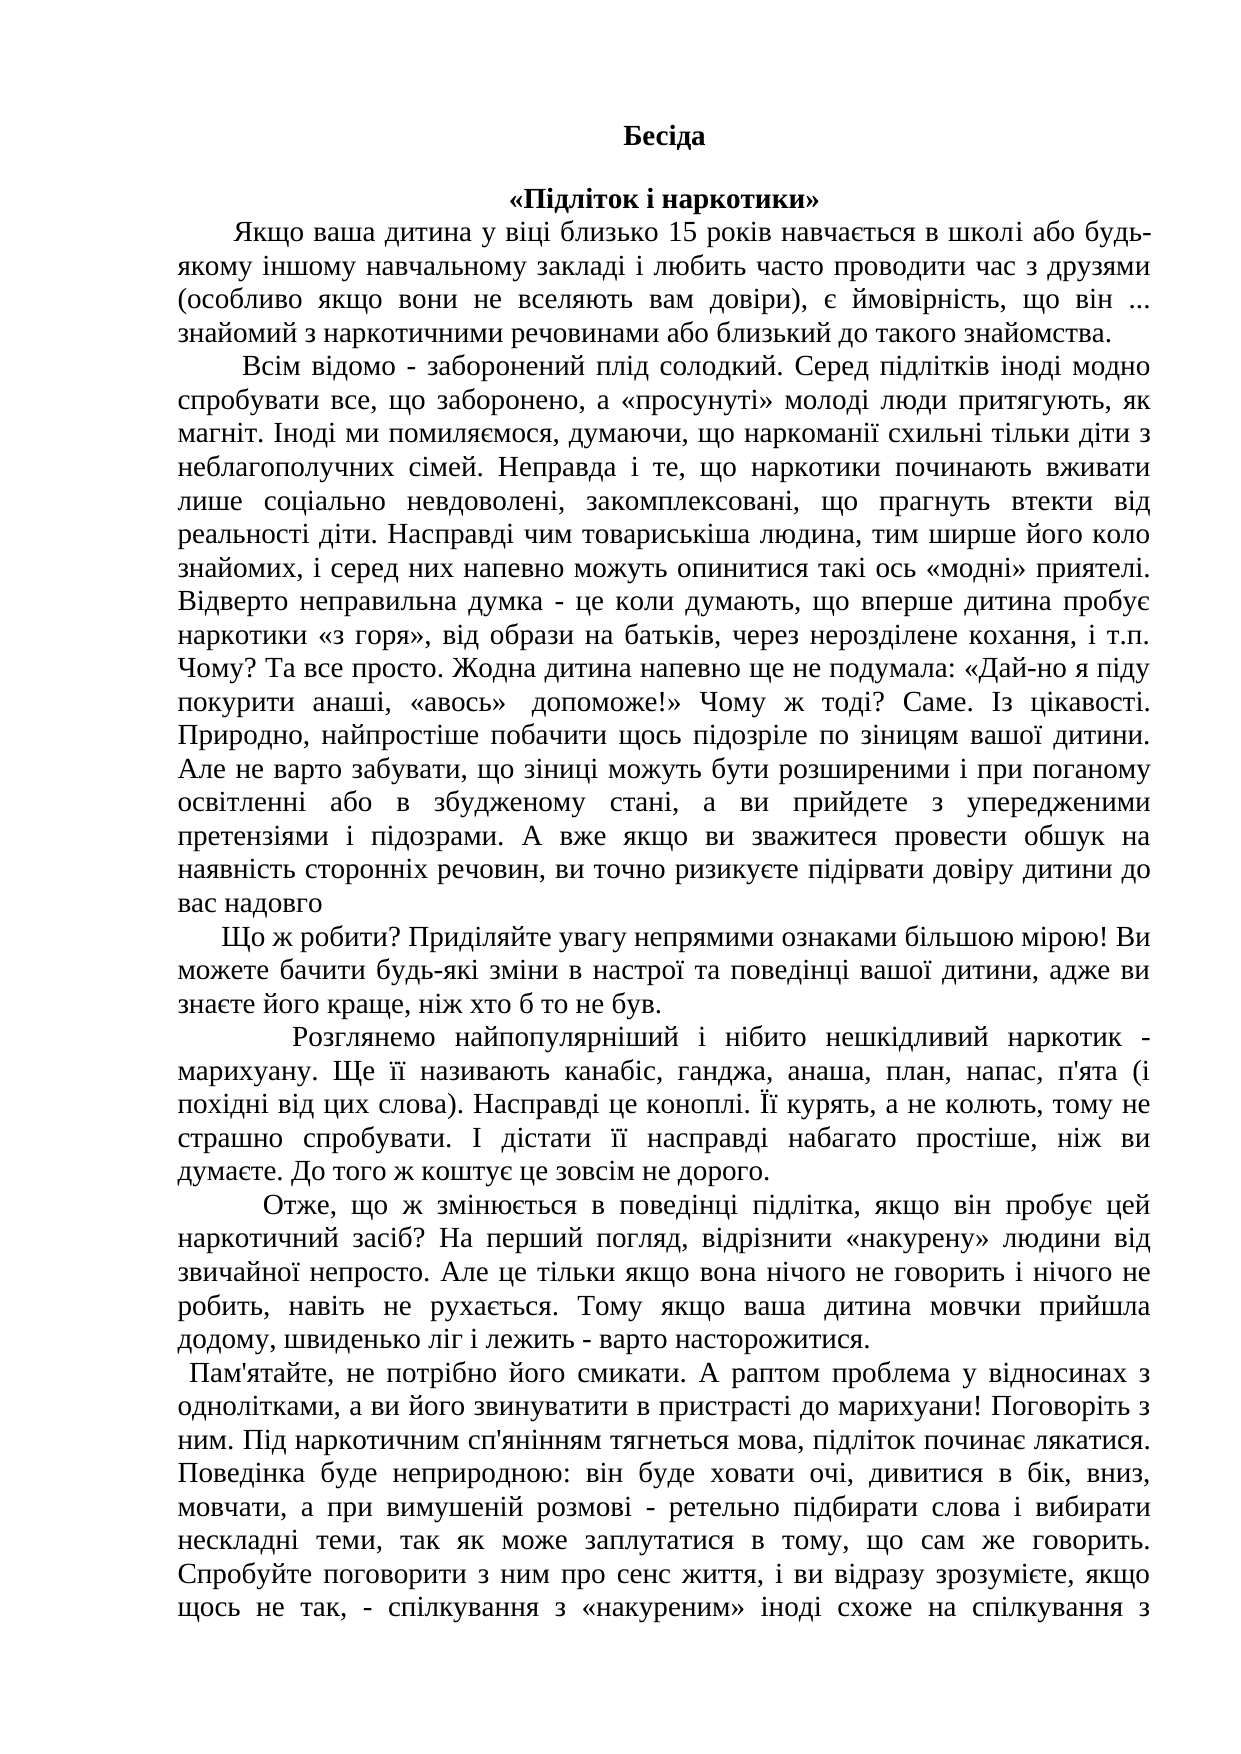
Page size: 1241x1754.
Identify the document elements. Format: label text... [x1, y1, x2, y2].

text Отже, що ж змінюється в поведінці підлітка, якщо він пробує цей наркотичний засіб? На перший погляд, відрізнити «накурену» людини від звичайної непросто. Але це тільки якщо вона нічого не говорить і нічого не робить, навіть не рухається. Тому якщо ваша дитина мовчки прийшла додому, швиденько ліг і лежить - варто насторожитися. [177, 1187, 1152, 1355]
text «Підліток і наркотики» [177, 181, 1152, 214]
text Якщо ваша дитина у віці близько 15 років навчається в школі або будь-якому іншому навчальному закладі і любить часто проводити час з друзями (особливо якщо вони не вселяють вам довіри), є ймовірність, що він ... знайомий з наркотичними речовинами або близький до такого знайомства. [177, 214, 1152, 348]
text Що ж робити? Приділяйте увагу непрямими ознаками більшою мірою! Ви можете бачити будь-які зміни в настрої та поведінці вашої дитини, адже ви знаєте його краще, ніж хто б то не був. [177, 919, 1152, 1019]
text Всім відомо - заборонений плід солодкий. Серед підлітків іноді модно спробувати все, що заборонено, а «просунуті» молоді люди притягують, як магніт. Іноді ми помиляємося, думаючи, що наркоманії схильні тільки діти з неблагополучних сімей. Неправда і те, що наркотики починають вживати лише соціально невдоволені, закомплексовані, що прагнуть втекти від реальності діти. Насправді чим товариськіша людина, тим ширше його коло знайомих, і серед них напевно можуть опинитися такі ось «модні» приятелі. Відверто неправильна думка - це коли думають, що вперше дитина пробує наркотики «з горя», від образи на батьків, через нерозділене кохання, і т.п. Чому? Та все просто. Жодна дитина напевно ще не подумала: «Дай-но я піду покурити анаші, «авось» допоможе!» Чому ж тоді? Саме. Із цікавості. Природно, найпростіше побачити щось підозріле по зіницям вашої дитини. Але не варто забувати, що зіниці можуть бути розширеними і при поганому освітленні або в збудженому стані, а ви прийдете з упередженими претензіями і підозрами. А вже якщо ви зважитеся провести обшук на наявність сторонніх речовин, ви точно ризикуєте підірвати довіру дитини до вас надовго [177, 348, 1152, 919]
text Бесіда [177, 118, 1152, 152]
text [177, 1355, 1152, 1623]
text Розглянемо найпопулярніший і нібито нешкідливий наркотик - марихуану. Ще її називають канабіс, ганджа, анаша, план, напас, п'ята (і похідні від цих слова). Насправді це коноплі. Її курять, а не колють, тому не страшно спробувати. І дістати її насправді набагато простіше, ніж ви думаєте. До того ж коштує це зовсім не дорого. [177, 1019, 1152, 1187]
